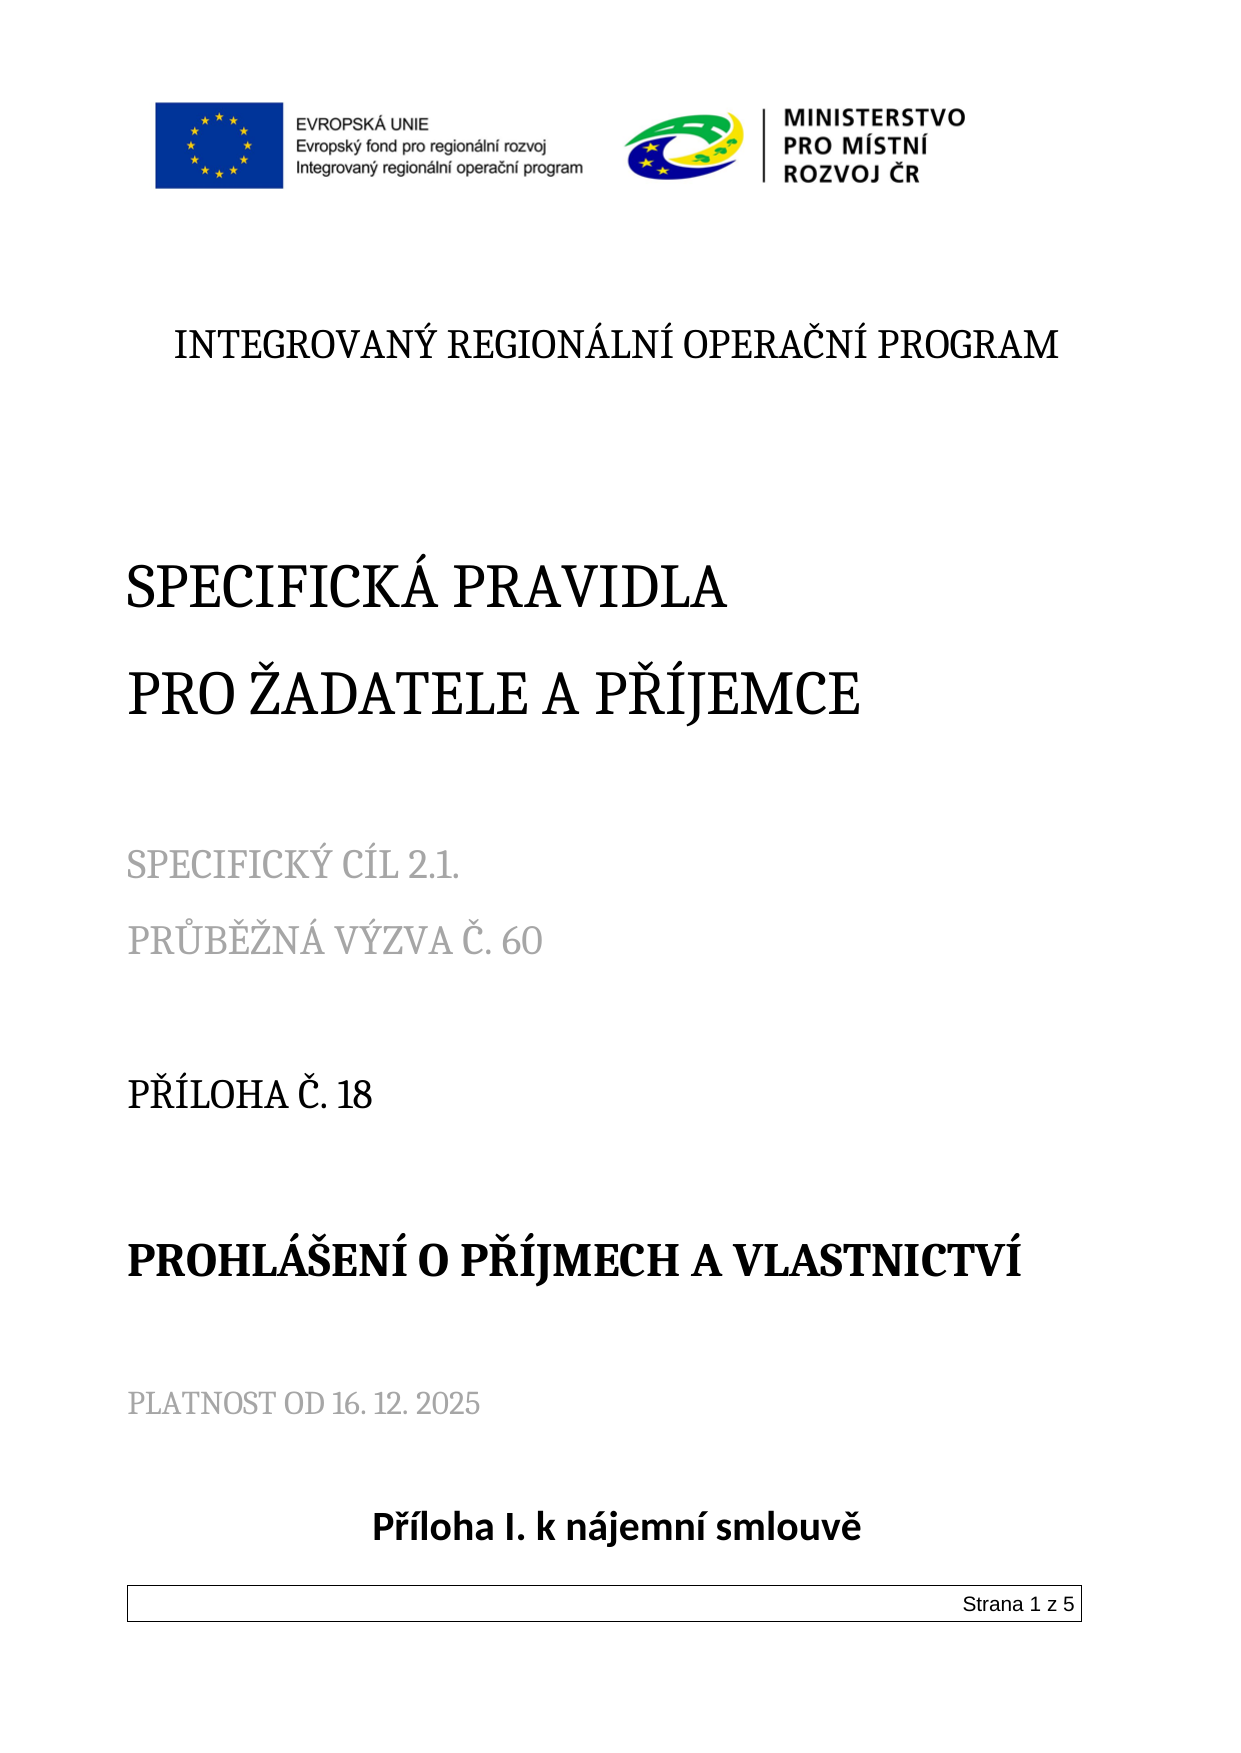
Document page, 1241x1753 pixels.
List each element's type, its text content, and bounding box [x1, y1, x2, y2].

picture [127, 73, 993, 217]
text Průběžná výzva č. 60 [127, 917, 1107, 965]
text Příloha I. k nájemní smlouvě [127, 1500, 1107, 1551]
text PRO ŽADATELE A PŘÍJEMCE [127, 658, 1107, 730]
text SPECIFICKÝ CÍL 2.1. [127, 841, 1107, 889]
text SPECIFICKÁ PRAVIDLA [127, 551, 1107, 623]
text PLATNOST OD 16. 12. 2025 [127, 1384, 1107, 1423]
text PŘÍLOHA Č. 18 [127, 1071, 1107, 1119]
text INTEGROVANÝ REGIONÁLNÍ OPERAČNÍ PROGRAM [127, 321, 1107, 368]
text Prohlášení o příjmech a vlastnictví [127, 1233, 1107, 1289]
